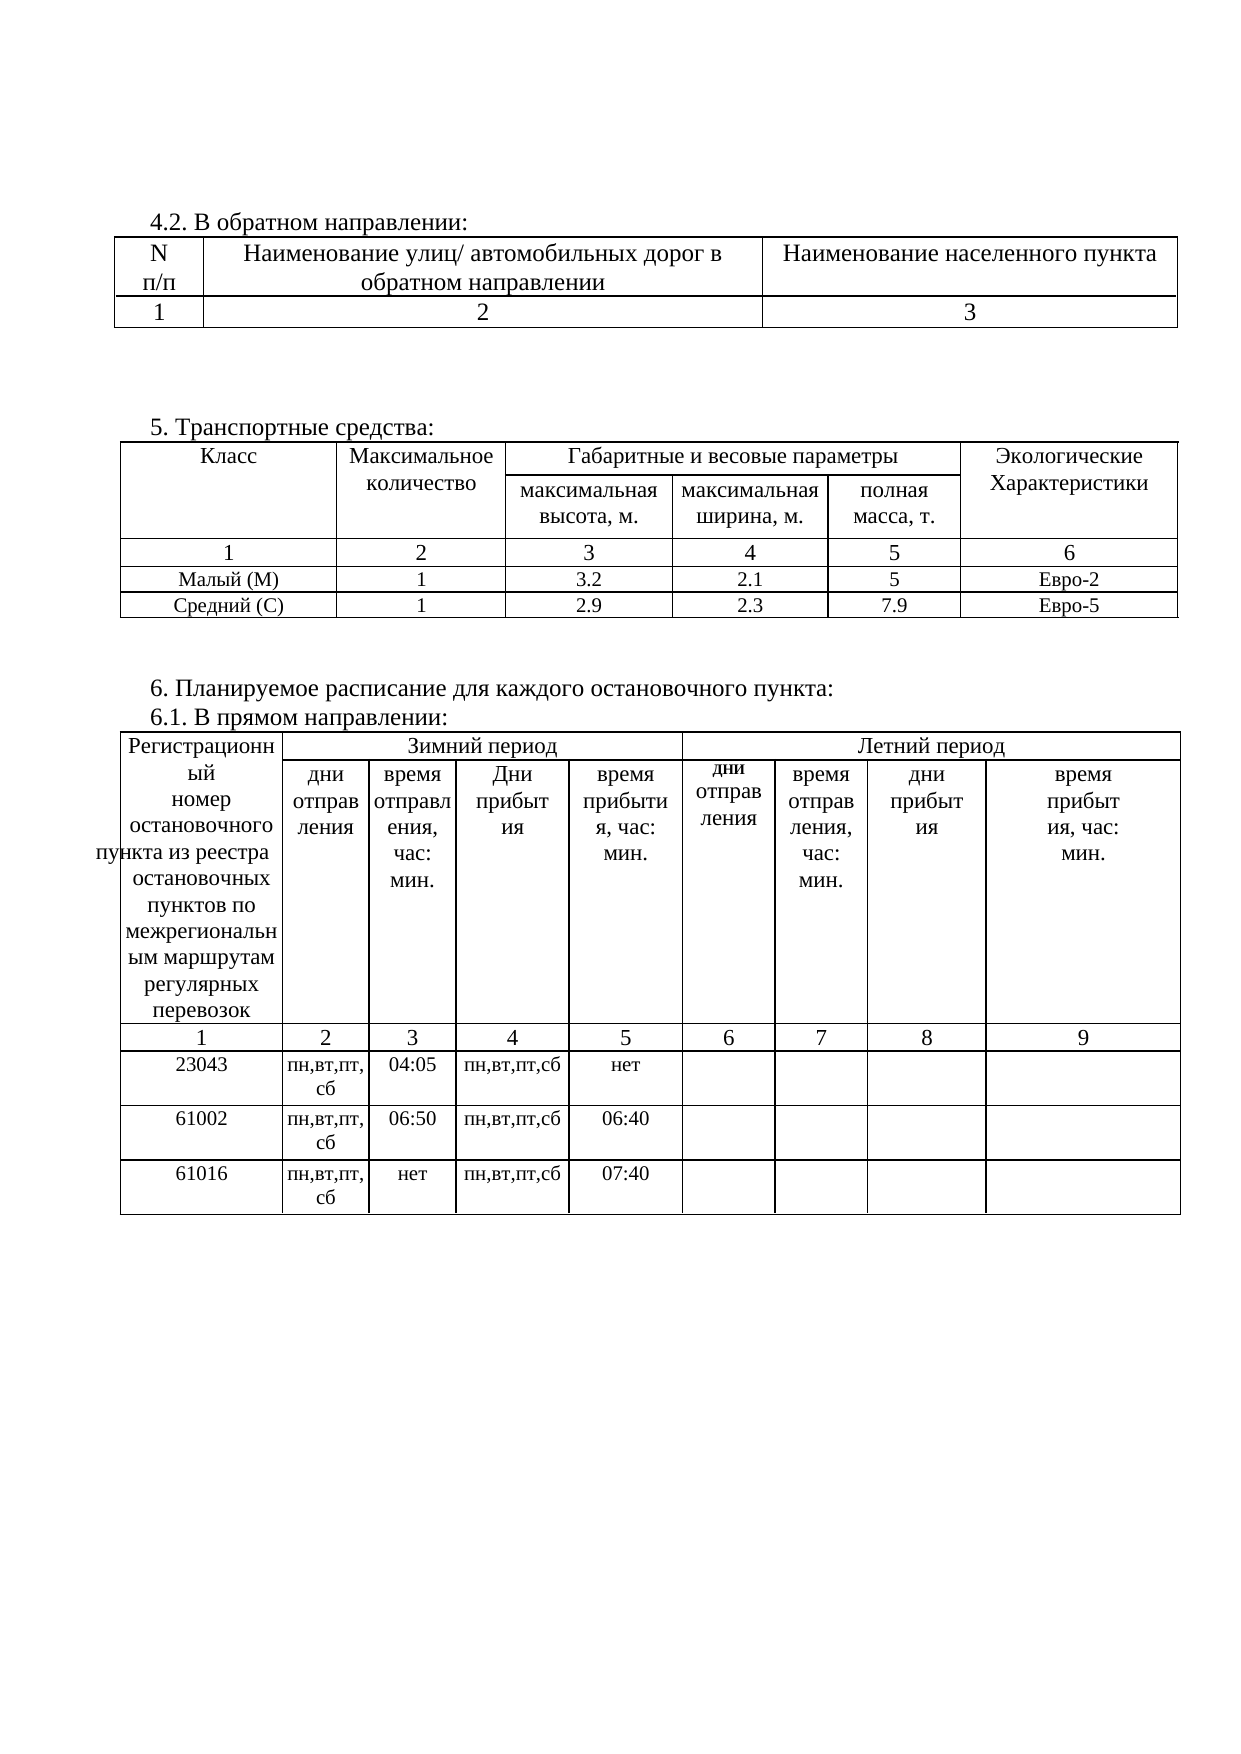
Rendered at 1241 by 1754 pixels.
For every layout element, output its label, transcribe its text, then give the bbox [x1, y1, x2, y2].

table_cell пн,вт,пт,сб [457, 1106, 568, 1159]
table_cell Евро-5 [961, 593, 1177, 617]
table_cell 8 [868, 1024, 985, 1050]
text 6.1. В прямом направлении: [150, 702, 1090, 731]
table_cell пн,вт,пт,сб [283, 1052, 368, 1105]
table_cell время прибыти я, час: мин. [570, 761, 682, 1022]
table_header Габаритные и весовые параметры [506, 443, 960, 474]
table_cell 1 [121, 539, 336, 566]
table_cell 1 [337, 567, 505, 591]
table_cell [776, 1161, 867, 1213]
table_cell [683, 1161, 774, 1213]
table_cell 2.9 [506, 593, 672, 617]
text 4.2. В обратном направлении: [150, 207, 1090, 236]
table_cell [868, 1161, 985, 1213]
table_cell 4 [673, 539, 827, 566]
table_cell пн,вт,пт,сб [457, 1052, 568, 1105]
table_header N п/п [115, 238, 203, 295]
table_cell 6 [683, 1024, 774, 1050]
table_cell нет [570, 1052, 682, 1105]
table_cell [683, 1106, 774, 1159]
table_cell 2.3 [673, 593, 827, 617]
table_cell пн,вт,пт,сб [283, 1161, 368, 1213]
table_cell полная масса, т. [829, 476, 960, 538]
table_cell пн,вт,пт,сб [283, 1106, 368, 1159]
table_cell Малый (М) [121, 567, 336, 591]
table_cell Дни прибыт ия [457, 761, 568, 1022]
table_cell 2.1 [673, 567, 827, 591]
table_header Максимальное количество [337, 443, 505, 538]
table_cell максимальная высота, м. [506, 476, 672, 538]
table_header Класс [121, 443, 336, 538]
table_cell 1 [121, 1024, 282, 1050]
table_cell [868, 1052, 985, 1105]
table_header Наименование улиц/ автомобильных дорог в обратном направлении [204, 238, 762, 295]
table_cell 04:05 [370, 1052, 455, 1105]
table_cell 1 [337, 593, 505, 617]
table_cell 7.9 [829, 593, 960, 617]
table_cell 7 [776, 1024, 867, 1050]
table_cell ДНИ отправ ления [683, 761, 774, 1022]
table_cell 1 [115, 296, 203, 327]
table_cell [683, 1052, 774, 1105]
table_cell 3.2 [506, 567, 672, 591]
table_cell дни прибыт ия [868, 761, 985, 1022]
table_cell [987, 1161, 1180, 1213]
table_cell 07:40 [570, 1161, 682, 1213]
table_cell максимальная ширина, м. [673, 476, 827, 538]
table_cell время отправ ления, час: мин. [776, 761, 867, 1022]
table_cell 4 [457, 1024, 568, 1050]
table_cell 5 [570, 1024, 682, 1050]
table_header Летний период [683, 733, 1180, 759]
table_cell [987, 1106, 1180, 1159]
text 5. Транспортные средства: [150, 412, 1090, 441]
table_cell 06:50 [370, 1106, 455, 1159]
table_header Регистрационный номер остановочного пункта из реестра остановочных пунктов по межрегиональным маршрутам регулярных перевозок [121, 733, 282, 1022]
table_cell 5 [829, 539, 960, 566]
table_cell 3 [506, 539, 672, 566]
table_cell 23043 [121, 1052, 282, 1105]
table_cell 2 [204, 297, 762, 327]
table_cell [776, 1106, 867, 1159]
table_cell 3 [370, 1024, 455, 1050]
table_cell 5 [829, 567, 960, 591]
table_header Наименование населенного пункта [763, 238, 1177, 295]
text 6. Планируемое расписание для каждого остановочного пункта: [150, 673, 1090, 702]
table_cell [868, 1106, 985, 1159]
table_cell 3 [763, 295, 1177, 327]
table_cell нет [370, 1161, 455, 1213]
table_cell [776, 1052, 867, 1105]
table_header Экологические Характеристики [961, 443, 1177, 538]
table_cell время прибыт ия, час: мин. [987, 761, 1180, 1022]
table_cell 6 [961, 539, 1177, 566]
table_cell Евро-2 [961, 567, 1177, 591]
table_cell время отправл ения, час: мин. [370, 761, 455, 1022]
table_cell Средний (С) [121, 593, 336, 617]
table_cell 2 [337, 539, 505, 566]
table_cell 2 [283, 1024, 368, 1050]
table_cell пн,вт,пт,сб [457, 1161, 568, 1213]
table_cell 9 [987, 1024, 1180, 1050]
table_cell дни отправ ления [283, 761, 368, 1022]
table_cell [987, 1052, 1180, 1105]
table_cell 06:40 [570, 1106, 682, 1159]
table_header Зимний период [283, 733, 682, 759]
table_cell 61016 [121, 1161, 282, 1213]
table_cell 61002 [121, 1106, 282, 1159]
